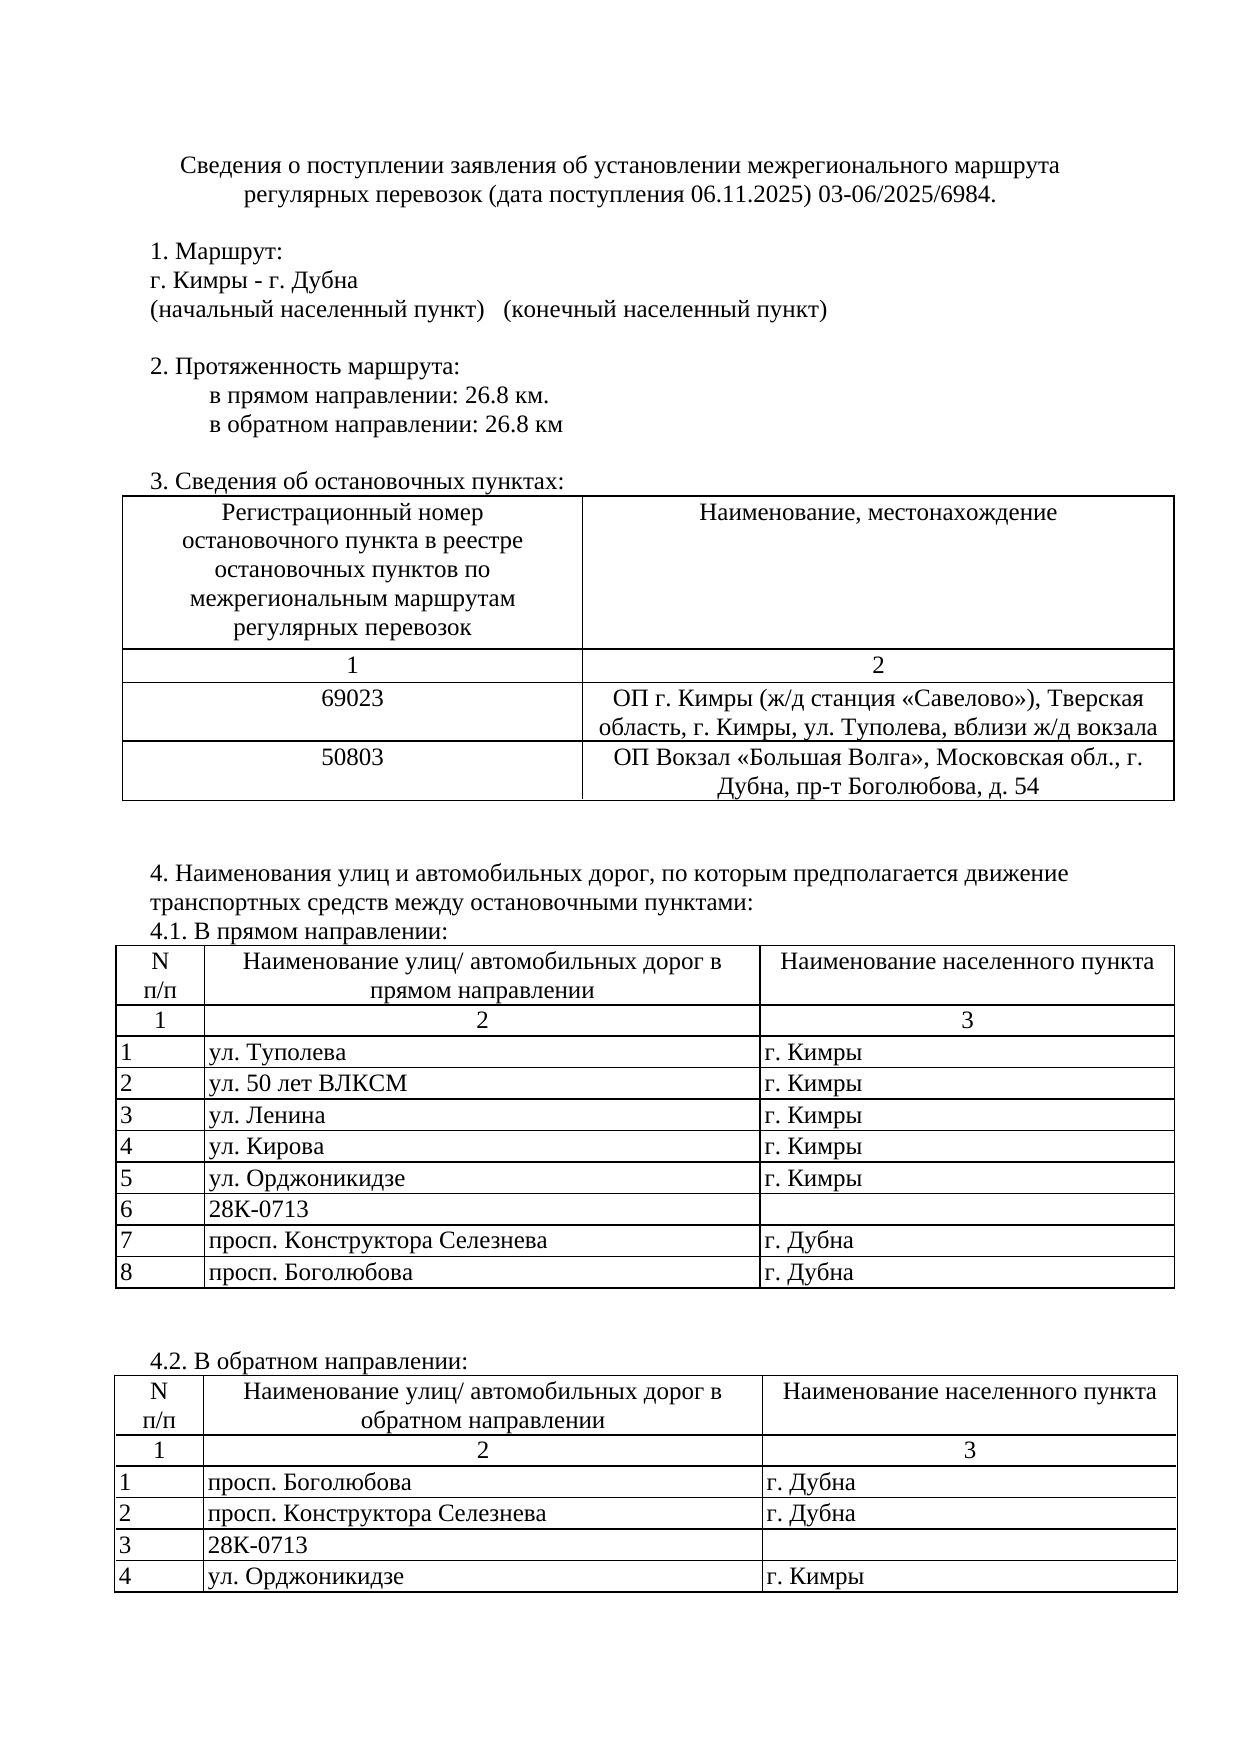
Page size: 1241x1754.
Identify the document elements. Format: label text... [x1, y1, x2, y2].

text 4.1. В прямом направлении: [150, 916, 1090, 945]
table_cell ул. Орджоникидзе [205, 1163, 759, 1193]
table_cell г. Кимры [761, 1131, 1174, 1161]
table_cell ОП Вокзал «Большая Волга», Московская обл., г. Дубна, пр-т Боголюбова, д. 54 [583, 742, 1173, 799]
table_cell 3 [115, 1529, 203, 1560]
table_cell 1 [115, 1435, 203, 1465]
table_header Наименование населенного пункта [761, 946, 1174, 1004]
text в обратном направлении: 26.8 км [150, 409, 1090, 437]
table_cell 5 [117, 1163, 204, 1193]
table_header N п/п [117, 946, 204, 1004]
table_cell 3 [761, 1006, 1174, 1035]
table_cell г. Кимры [761, 1100, 1174, 1130]
table_header Наименование населенного пункта [763, 1376, 1177, 1434]
text (начальный населенный пункт) (конечный населенный пункт) [150, 294, 1090, 322]
table_cell 8 [117, 1257, 204, 1287]
table_cell [761, 1194, 1174, 1224]
table_cell г. Кимры [761, 1037, 1174, 1067]
table_cell г. Кимры [761, 1068, 1174, 1098]
text 2. Протяженность маршрута: [150, 351, 1090, 380]
table_cell просп. Боголюбова [204, 1467, 762, 1497]
table_cell 2 [583, 650, 1173, 681]
table_cell 7 [117, 1226, 204, 1256]
table_cell [763, 1528, 1177, 1560]
table_cell 3 [117, 1100, 204, 1130]
table_cell 1 [117, 1006, 204, 1035]
table_cell 69023 [123, 683, 582, 740]
table_cell 2 [115, 1498, 203, 1528]
table_cell ул. 50 лет ВЛКСМ [205, 1068, 759, 1098]
text в прямом направлении: 26.8 км. [150, 380, 1090, 409]
table_cell ул. Туполева [205, 1037, 759, 1067]
text 3. Сведения об остановочных пунктах: [150, 466, 1090, 495]
table_cell г. Кимры [761, 1163, 1174, 1193]
table_cell 1 [117, 1037, 204, 1067]
table_cell 1 [123, 650, 582, 681]
table_cell 2 [204, 1436, 762, 1465]
text 1. Маршрут: [150, 236, 1090, 265]
text г. Кимры - г. Дубна [150, 265, 1090, 294]
table_cell просп. Конструктора Селезнева [205, 1226, 759, 1256]
table_cell ул. Кирова [205, 1131, 759, 1161]
table_cell ул. Орджоникидзе [204, 1561, 762, 1591]
text Сведения о поступлении заявления об установлении межрегионального маршрута регулярных перевозок (дата поступления 06.11.2025) 03-06/2025/6984. [150, 150, 1090, 207]
text 4. Наименования улиц и автомобильных дорог, по которым предполагается движение транспортных средств между остановочными пунктами: [150, 858, 1090, 916]
table_cell 28К-0713 [204, 1530, 762, 1560]
table_cell 2 [205, 1006, 759, 1035]
text 4.2. В обратном направлении: [150, 1346, 1090, 1375]
table_header Регистрационный номер остановочного пункта в реестре остановочных пунктов по межрегиональным маршрутам регулярных перевозок [123, 497, 582, 648]
table_cell 1 [115, 1466, 203, 1497]
table_cell г. Дубна [761, 1257, 1174, 1287]
table_cell 3 [763, 1434, 1177, 1465]
table_cell просп. Боголюбова [205, 1257, 759, 1287]
table_cell 28К-0713 [205, 1194, 759, 1224]
table_header Наименование, местонахождение [583, 497, 1173, 648]
table_cell г. Дубна [761, 1226, 1174, 1256]
table_cell 4 [117, 1131, 204, 1161]
table_cell 6 [117, 1194, 204, 1224]
table_cell 50803 [123, 742, 582, 799]
table_header Наименование улиц/ автомобильных дорог в прямом направлении [205, 946, 759, 1004]
table_cell г. Дубна [763, 1497, 1177, 1528]
table_header Наименование улиц/ автомобильных дорог в обратном направлении [204, 1376, 762, 1434]
table_cell 4 [115, 1561, 203, 1591]
table_cell 2 [117, 1068, 204, 1098]
table_cell г. Кимры [763, 1560, 1177, 1591]
table_header N п/п [115, 1376, 203, 1434]
table_cell просп. Конструктора Селезнева [204, 1498, 762, 1528]
table_cell ул. Ленина [205, 1100, 759, 1130]
table_cell ОП г. Кимры (ж/д станция «Савелово»), Тверская область, г. Кимры, ул. Туполева, вблизи ж/д вокзала [583, 683, 1173, 740]
table_cell г. Дубна [763, 1465, 1177, 1497]
